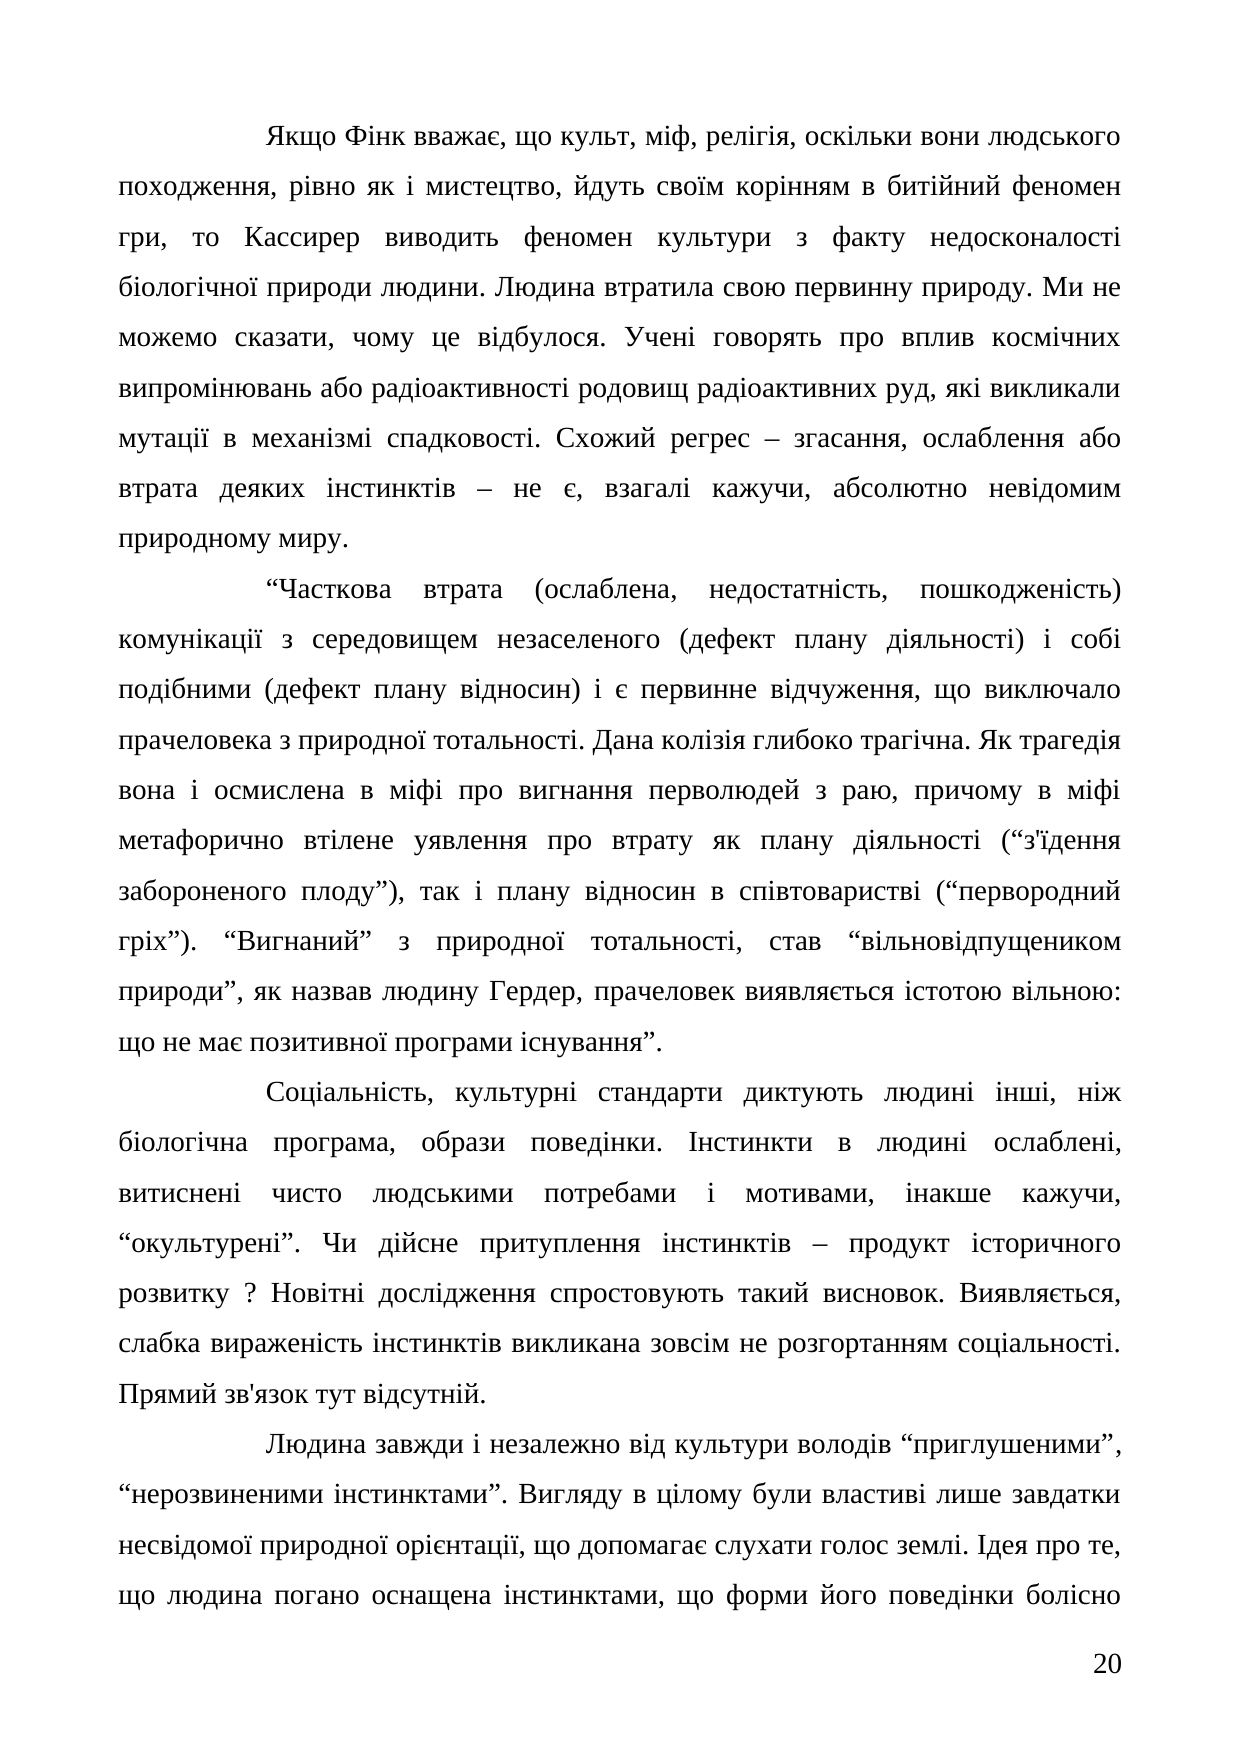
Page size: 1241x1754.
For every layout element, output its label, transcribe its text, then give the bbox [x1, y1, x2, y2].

text “Часткова втрата (ослаблена, недостатність, пошкодженість) комунікації з середовищем незаселеного (дефект плану діяльності) і собі подібними (дефект плану відносин) і є первинне відчуження, що виключало прачеловека з природної тотальності. Дана колізія глибоко трагічна. Як трагедія вона і осмислена в міфі про вигнання перволюдей з раю, причому в міфі метафорично втілене уявлення про втрату як плану діяльності (“з'їдення забороненого плоду”), так і плану відносин в співтоваристві (“первородний гріх”). “Вигнаний” з природної тотальності, став “вільновідпущеником природи”, як назвав людину Гердер, прачеловек виявляється істотою вільною: що не має позитивної програми існування”. [118, 571, 1122, 1057]
text Соціальність, культурні стандарти диктують людині інші, ніж біологічна програма, образи поведінки. Інстинкти в людині ослаблені, витиснені чисто людськими потребами і мотивами, інакше кажучи, “окультурені”. Чи дійсне притуплення інстинктів – продукт історичного розвитку ? Новітні дослідження спростовують такий висновок. Виявляється, слабка вираженість інстинктів викликана зовсім не розгортанням соціальності. Прямий зв'язок тут відсутній. [118, 1074, 1122, 1409]
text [118, 1426, 1122, 1611]
text Якщо Фінк вважає, що культ, міф, релігія, оскільки вони людського походження, рівно як і мистецтво, йдуть своїм корінням в битійний феномен гри, то Кассирер виводить феномен культури з факту недосконалості біологічної природи людини. Людина втратила свою первинну природу. Ми не можемо сказати, чому це відбулося. Учені говорять про вплив космічних випромінювань або радіоактивності родовищ радіоактивних руд, які викликали мутації в механізмі спадковості. Схожий регрес – згасання, ослаблення або втрата деяких інстинктів – не є, взагалі кажучи, абсолютно невідомим природному миру. [118, 118, 1122, 554]
